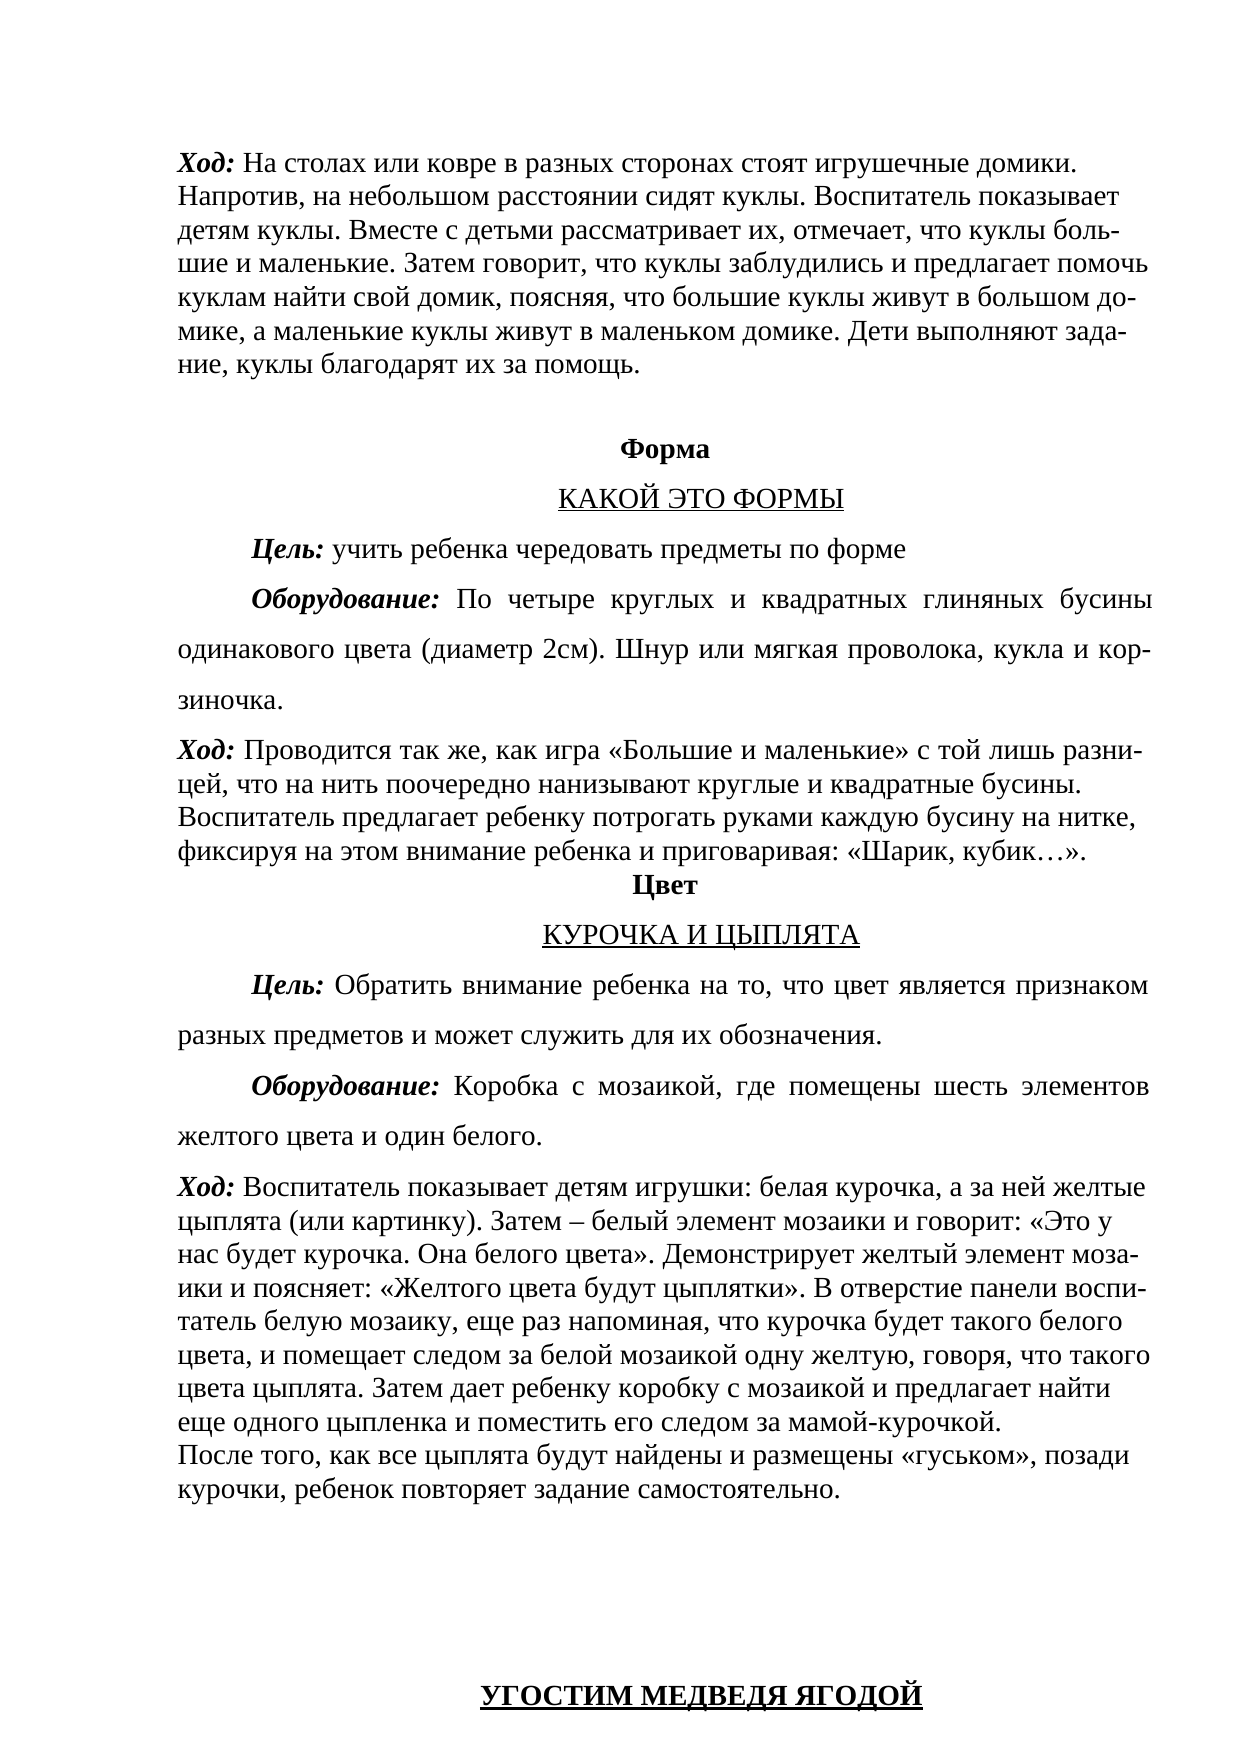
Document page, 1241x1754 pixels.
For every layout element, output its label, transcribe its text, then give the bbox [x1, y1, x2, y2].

text КАКОЙ ЭТО ФОРМЫ [558, 481, 1178, 514]
text Оборудование: По четыре круглых и квадратных глиняных бусины одинакового цвета (диаметр 2см). Шнур или мягкая проволока, кукла и кор- зиночка. [177, 581, 1153, 716]
text После того, как все цыплята будут найдены и размещены «гуськом», позади курочки, ребенок повторяет задание самостоятельно. [177, 1437, 1132, 1504]
text Цель: учить ребенка чередовать предметы по форме [251, 531, 1178, 565]
subtitle Цвет [193, 867, 1137, 901]
text Ход: Проводится так же, как игра «Большие и маленькие» с той лишь разни- цей, что на нить поочередно нанизывают круглые и квадратные бусины. [177, 732, 1144, 799]
text Цель: Обратить внимание ребенка на то, что цвет является признаком разных предметов и может служить для их обозначения. [177, 967, 1178, 1051]
text Ход: На столах или ковре в разных сторонах стоят игрушечные домики. Напротив, на небольшом расстоянии сидят куклы. Воспитатель показывает детям куклы. Вместе с детьми рассматривает их, отмечает, что куклы боль- шие и маленькие. Затем говорит, что куклы заблудились и предлагает помочь куклам найти свой домик, поясняя, что большие куклы живут в большом до- мике, а маленькие куклы живут в маленьком домике. Дети выполняют зада- ние, куклы благодарят их за помощь. [177, 145, 1151, 380]
text УГОСТИМ МЕДВЕДЯ ЯГОДОЙ [480, 1678, 1178, 1712]
text Воспитатель предлагает ребенку потрогать руками каждую бусину на нитке, фиксируя на этом внимание ребенка и приговаривая: «Шарик, кубик…». [177, 799, 1137, 867]
text Оборудование: Коробка с мозаикой, где помещены шесть элементов желтого цвета и один белого. [177, 1068, 1178, 1152]
text Ход: Воспитатель показывает детям игрушки: белая курочка, а за ней желтые цыплята (или картинку). Затем – белый элемент мозаики и говорит: «Это у нас будет курочка. Она белого цвета». Демонстрирует желтый элемент моза- ики и поясняет: «Желтого цвета будут цыплятки». В отверстие панели воспи- татель белую мозаику, еще раз напоминая, что курочка будет такого белого цвета, и помещает следом за белой мозаикой одну желтую, говоря, что такого цвета цыплята. Затем дает ребенку коробку с мозаикой и предлагает найти еще одного цыпленка и поместить его следом за мамой-курочкой. [177, 1169, 1153, 1437]
subtitle Форма [193, 431, 1137, 465]
text КУРОЧКА И ЦЫПЛЯТА [542, 917, 1178, 950]
